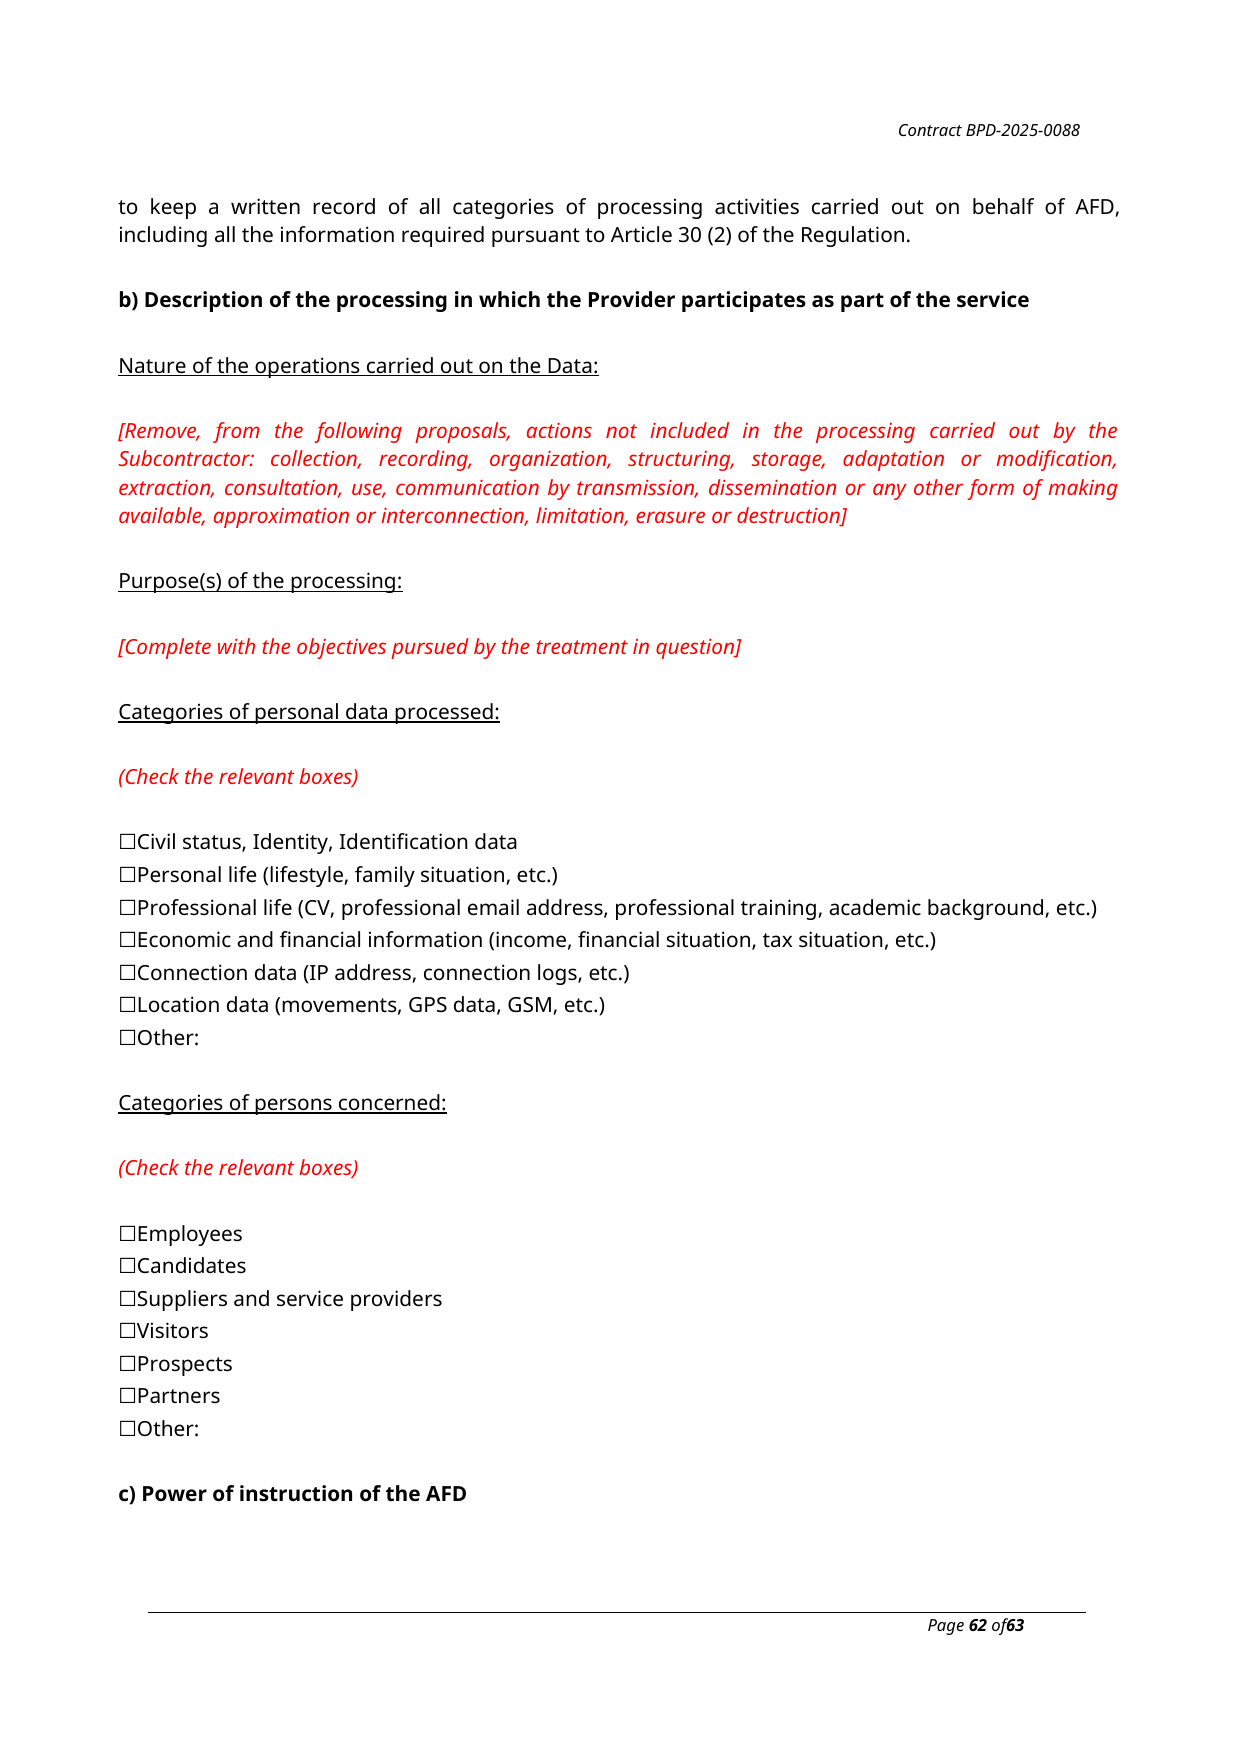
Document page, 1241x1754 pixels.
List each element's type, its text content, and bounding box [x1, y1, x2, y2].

text ☐Connection data (IP address, connection logs, etc.) [118, 958, 1122, 986]
text ☐Employees [118, 1219, 1122, 1247]
text ☐Civil status, Identity, Identification data [118, 827, 1122, 856]
text Nature of the operations carried out on the Data: [118, 351, 1122, 379]
text Categories of persons concerned: [118, 1088, 1122, 1117]
text ☐Location data (movements, GPS data, GSM, etc.) [118, 990, 1122, 1019]
text [Complete with the objectives pursued by the treatment in question] [118, 632, 1122, 660]
text (Check the relevant boxes) [118, 762, 1122, 791]
text ☐Partners [118, 1382, 1122, 1410]
text ☐Economic and financial information (income, financial situation, tax situation, etc.) [118, 925, 1122, 954]
text ☐Personal life (lifestyle, family situation, etc.) [118, 860, 1122, 888]
text ☐Professional life (CV, professional email address, professional training, academic background, etc.) [118, 893, 1122, 921]
text ☐Prospects [118, 1349, 1122, 1377]
text (Check the relevant boxes) [118, 1153, 1122, 1182]
text Categories of personal data processed: [118, 697, 1122, 725]
text b) Description of the processing in which the Provider participates as part of the service [118, 286, 1122, 314]
text ☐Suppliers and service providers [118, 1284, 1122, 1312]
text ☐Visitors [118, 1316, 1122, 1345]
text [118, 192, 1122, 249]
text [Remove, from the following proposals, actions not included in the processing carried out by the Subcontractor: collection, recording, organization, structuring, storage, adaptation or modification, extraction, consultation, use, communication by transmission, dissemination or any other form of making available, approximation or interconnection, limitation, erasure or destruction] [118, 416, 1122, 530]
text ☐Candidates [118, 1251, 1122, 1280]
text c) Power of instruction of the AFD [118, 1479, 1122, 1508]
text ☐Other: [118, 1414, 1122, 1443]
text Purpose(s) of the processing: [118, 567, 1122, 595]
text ☐Other: [118, 1023, 1122, 1051]
